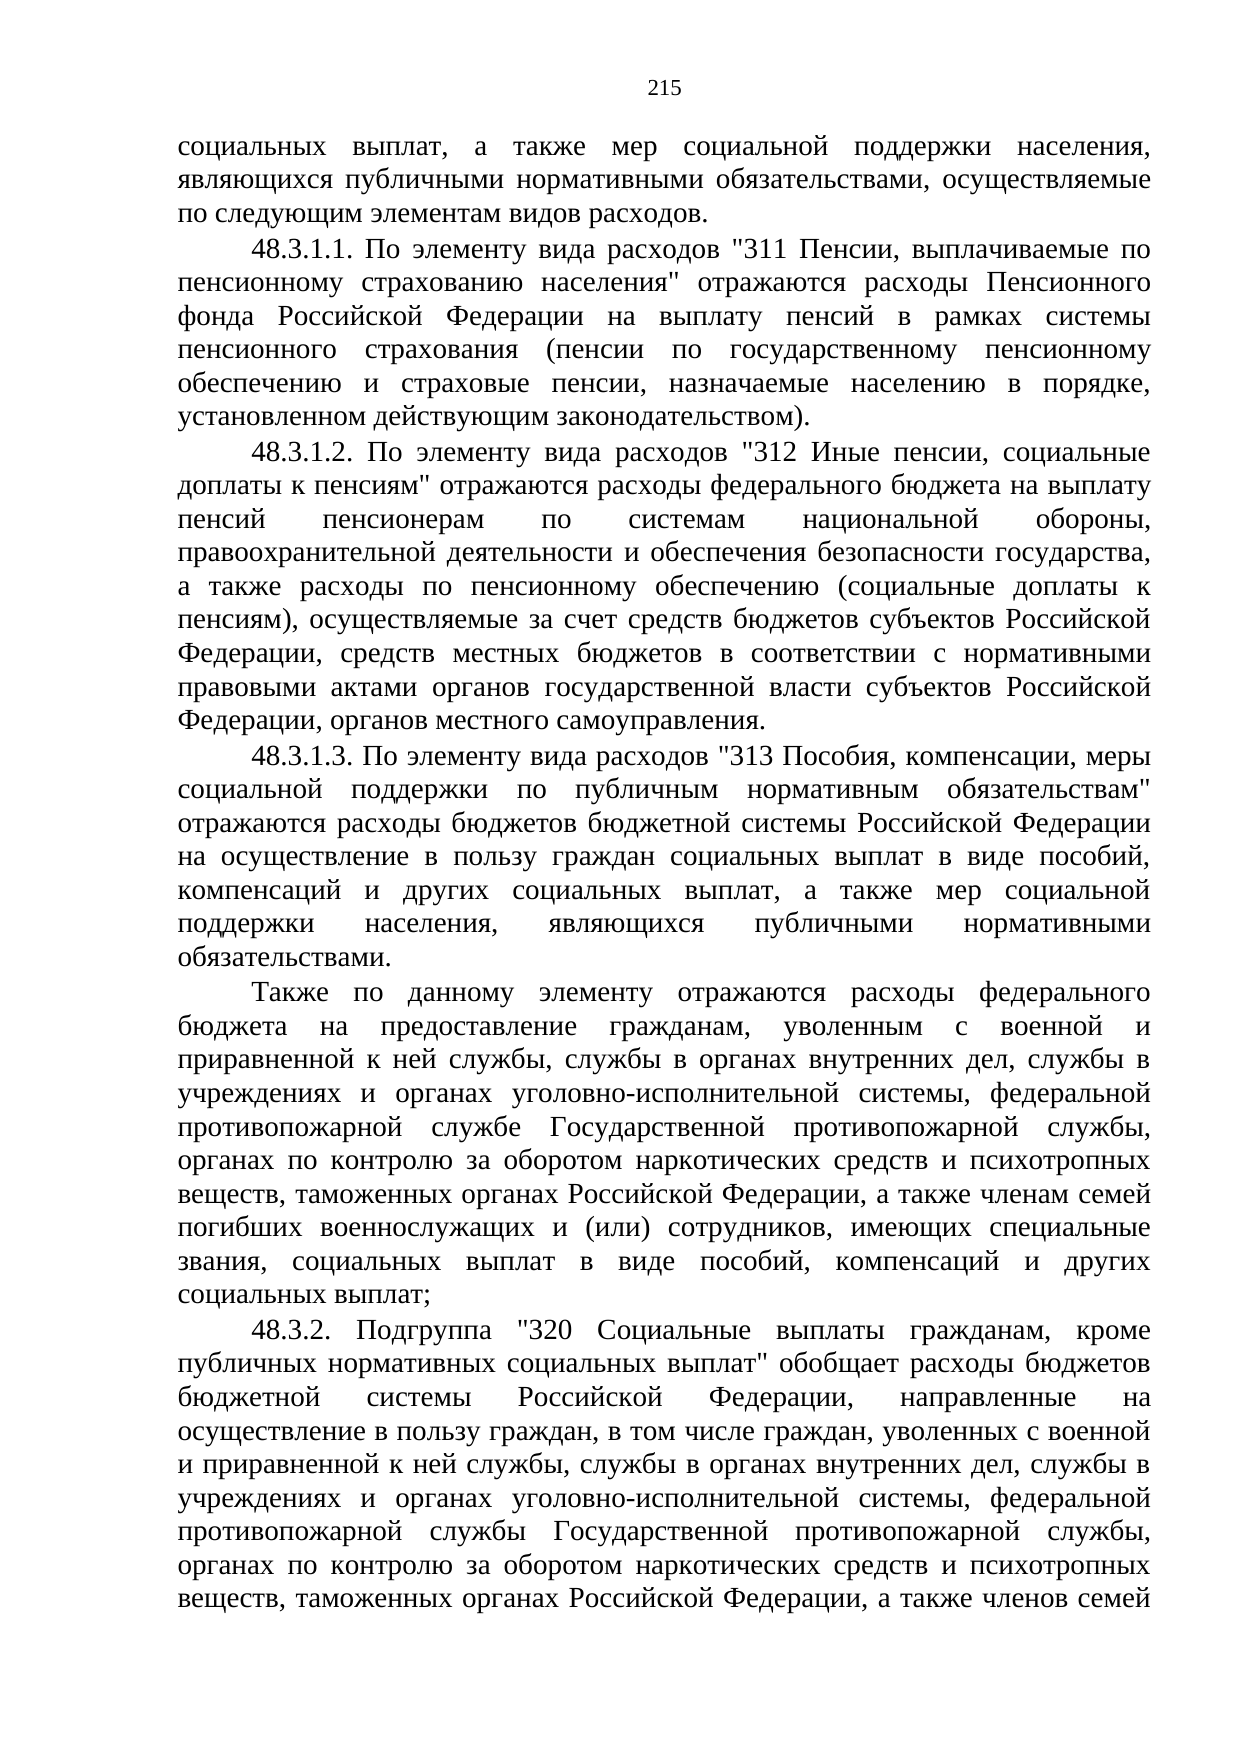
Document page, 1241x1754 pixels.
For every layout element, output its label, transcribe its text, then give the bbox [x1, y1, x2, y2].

text 48.3.1.1. По элементу вида расходов "311 Пенсии, выплачиваемые по пенсионному страхованию населения" отражаются расходы Пенсионного фонда Российской Федерации на выплату пенсий в рамках системы пенсионного страхования (пенсии по государственному пенсионному обеспечению и страховые пенсии, назначаемые населению в порядке, установленном действующим законодательством). [177, 231, 1152, 432]
text 48.3.1.2. По элементу вида расходов "312 Иные пенсии, социальные доплаты к пенсиям" отражаются расходы федерального бюджета на выплату пенсий пенсионерам по системам национальной обороны, правоохранительной деятельности и обеспечения безопасности государства, а также расходы по пенсионному обеспечению (социальные доплаты к пенсиям), осуществляемые за счет средств бюджетов субъектов Российской Федерации, средств местных бюджетов в соответствии с нормативными правовыми актами органов государственной власти субъектов Российской Федерации, органов местного самоуправления. [177, 434, 1152, 736]
text Также по данному элементу отражаются расходы федерального бюджета на предоставление гражданам, уволенным с военной и приравненной к ней службы, службы в органах внутренних дел, службы в учреждениях и органах уголовно-исполнительной системы, федеральной противопожарной службе Государственной противопожарной службы, органах по контролю за оборотом наркотических средств и психотропных веществ, таможенных органах Российской Федерации, а также членам семей погибших военнослужащих и (или) сотрудников, имеющих специальные звания, социальных выплат в виде пособий, компенсаций и других социальных выплат; [177, 974, 1152, 1310]
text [177, 128, 1152, 229]
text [177, 1312, 1152, 1614]
text 48.3.1.3. По элементу вида расходов "313 Пособия, компенсации, меры социальной поддержки по публичным нормативным обязательствам" отражаются расходы бюджетов бюджетной системы Российской Федерации на осуществление в пользу граждан социальных выплат в виде пособий, компенсаций и других социальных выплат, а также мер социальной поддержки населения, являющихся публичными нормативными обязательствами. [177, 738, 1152, 973]
